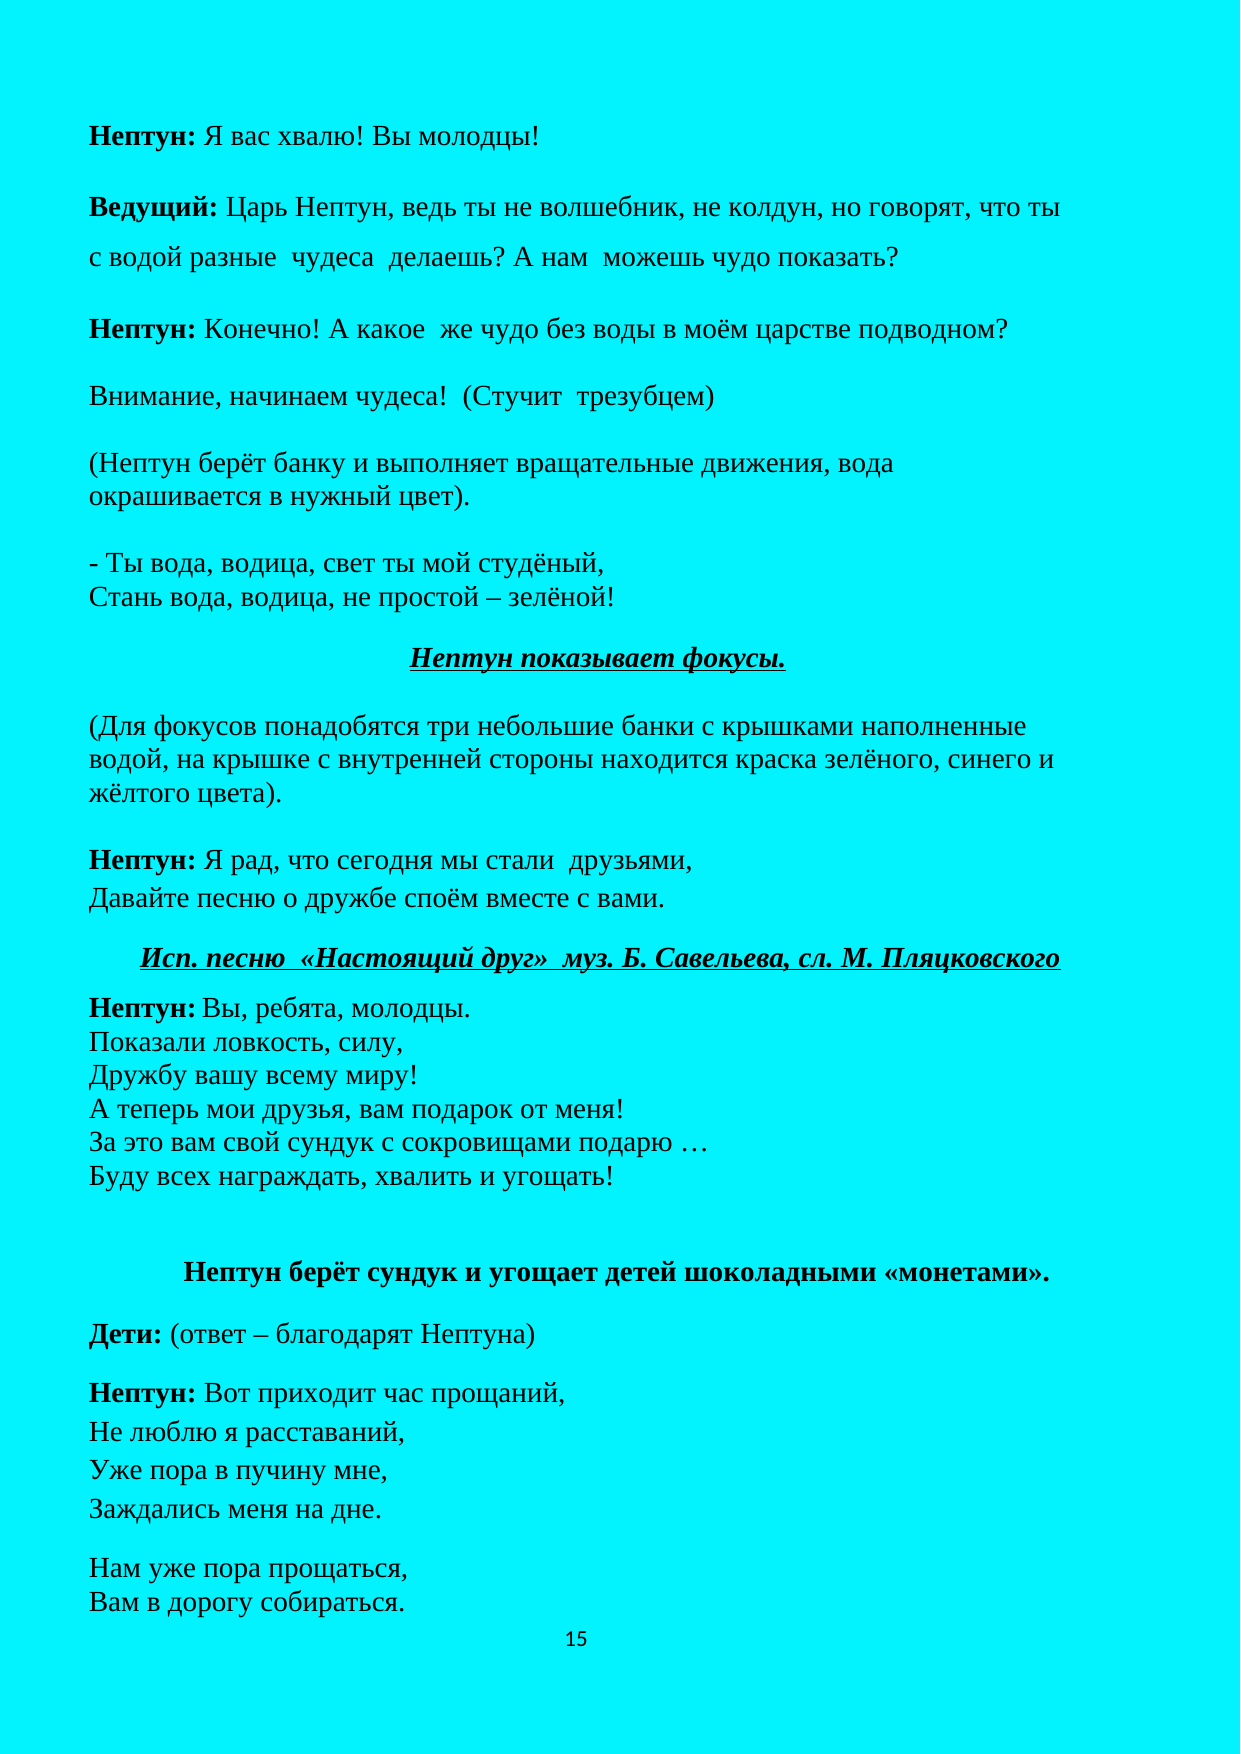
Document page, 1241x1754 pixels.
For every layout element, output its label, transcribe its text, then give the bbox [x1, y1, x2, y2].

text Нептун берёт сундук и угощает детей шоколадными «монетами». [88, 1254, 1063, 1316]
text окрашивается в нужный цвет). [88, 478, 1063, 512]
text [88, 1550, 1063, 1617]
text Внимание, начинаем чудеса! (Стучит трезубцем) [88, 378, 1063, 411]
text (Нептун берёт банку и выполняет вращательные движения, вода [88, 445, 1063, 478]
text Буду всех награждать, хвалить и угощать! [88, 1158, 1063, 1191]
text Стань вода, водица, не простой – зелёной! [88, 579, 1063, 613]
text водой, на крышке с внутренней стороны находится краска зелёного, синего и жёлтого цвета). [88, 741, 1063, 808]
text А теперь мои друзья, вам подарок от меня! [88, 1091, 1063, 1124]
text Ведущий: Царь Нептун, ведь ты не волшебник, не колдун, но говорят, что ты с водой разные чудеса делаешь? А нам можешь чудо показать? [88, 189, 1063, 273]
text - Ты вода, водица, свет ты мой студёный, [88, 546, 1063, 579]
text Нептун: Я рад, что сегодня мы стали друзьями, Давайте песню о дружбе споём вместе с вами. [88, 842, 1063, 914]
text Нептун показывает фокусы. [88, 641, 1063, 674]
text Нептун: Вы, ребята, молодцы. Показали ловкость, силу, Дружбу вашу всему миру! [88, 990, 1063, 1091]
text Нептун: Вот приходит час прощаний, Не люблю я расставаний, Уже пора в пучину мне, Заждались меня на дне. [88, 1375, 1063, 1524]
text Нептун: Я вас хвалю! Вы молодцы! [88, 118, 1063, 152]
text За это вам свой сундук с сокровищами подарю … [88, 1124, 1063, 1158]
text Нептун: Конечно! А какое же чудо без воды в моём царстве подводном? [88, 311, 1063, 344]
text (Для фокусов понадобятся три небольшие банки с крышками наполненные [88, 708, 1063, 741]
text Исп. песню «Настоящий друг» муз. Б. Савельева, сл. М. Пляцковского [88, 940, 1063, 973]
text Дети: (ответ – благодарят Нептуна) [88, 1316, 1063, 1349]
